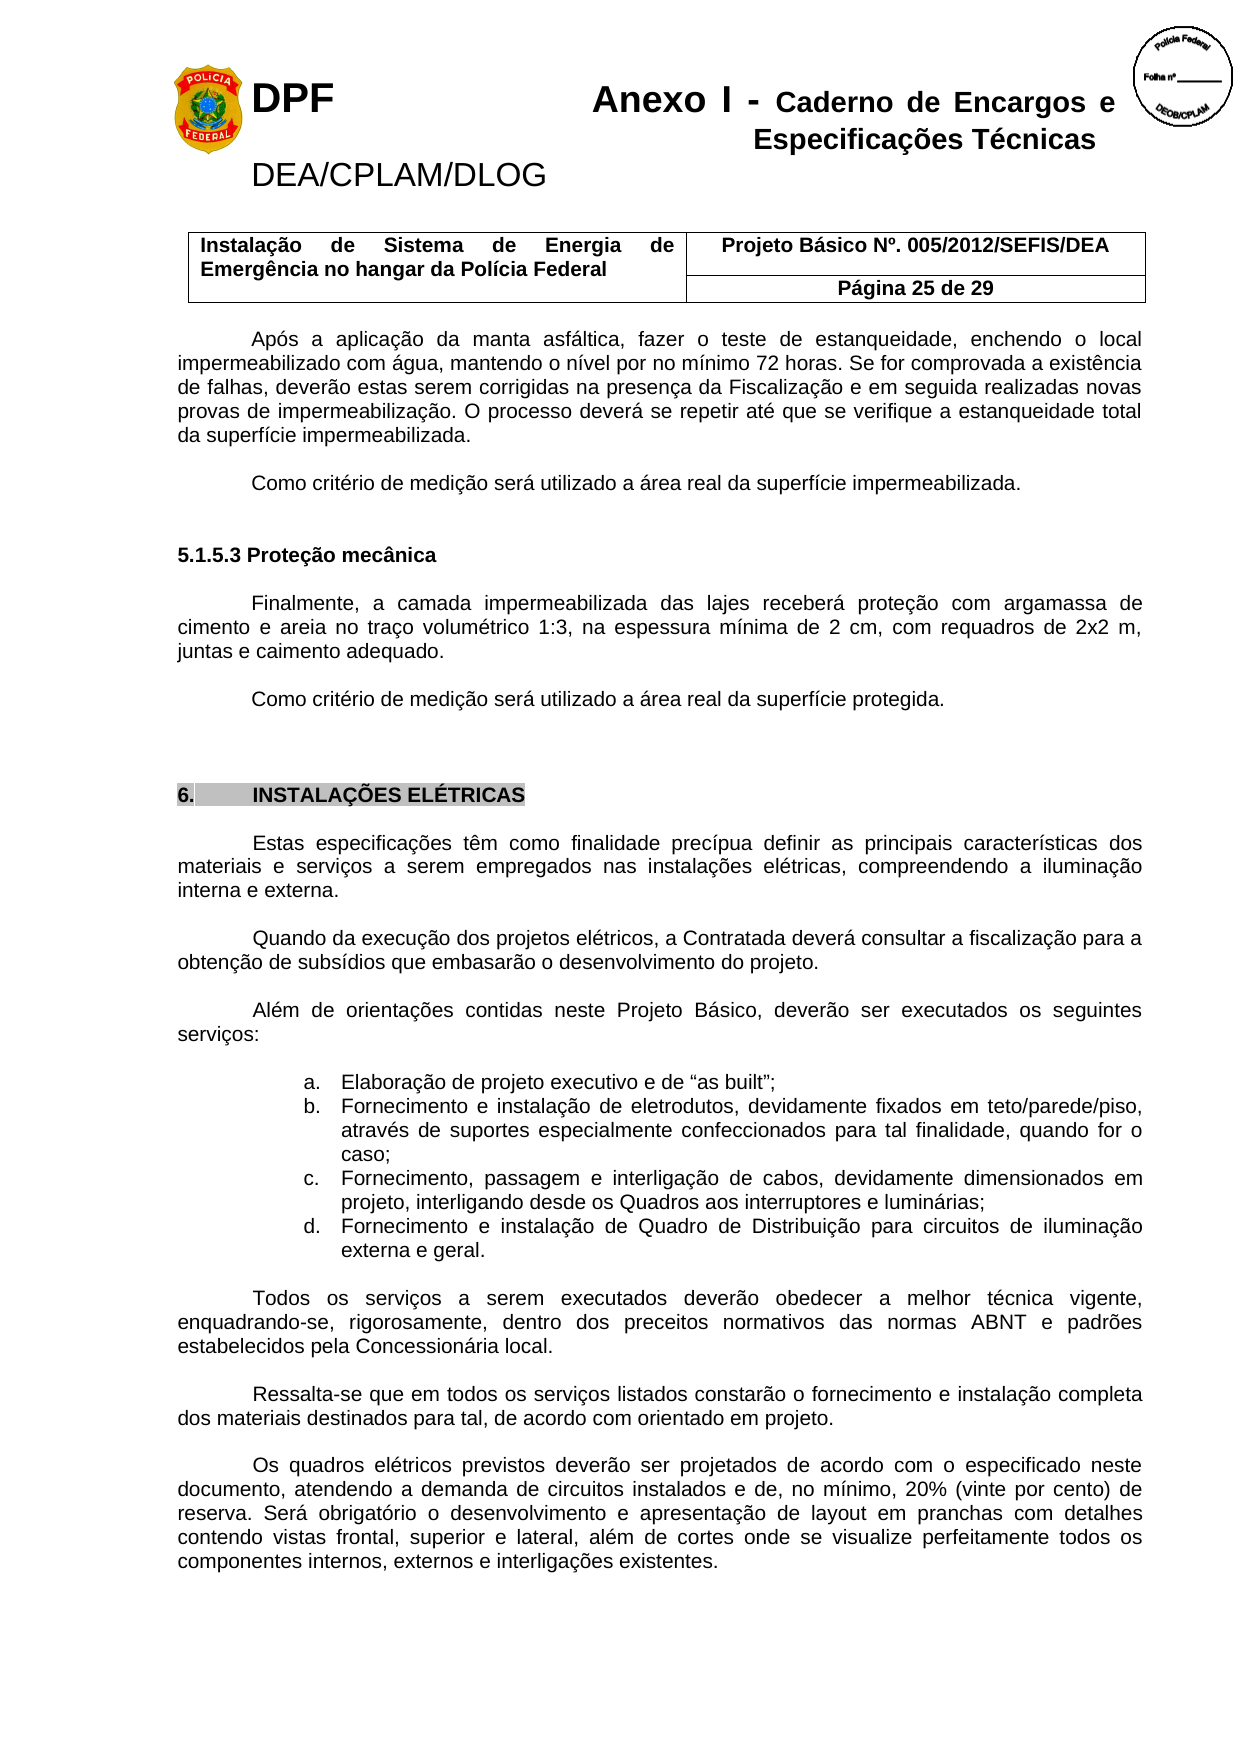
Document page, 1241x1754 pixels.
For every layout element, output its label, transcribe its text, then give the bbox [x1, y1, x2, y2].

text 5.1.5.3 Proteção mecânica [177, 543, 1144, 567]
text Como critério de medição será utilizado a área real da superfície impermeabilizada. [177, 471, 1144, 495]
text Finalmente, a camada impermeabilizada das lajes receberá proteção com argamassa de cimento e areia no traço volumétrico 1:3, na espessura mínima de , com requadros de 2x2 m, juntas e caimento adequado. [177, 591, 1144, 663]
text Após a aplicação da manta asfáltica, fazer o teste de estanqueidade, enchendo o local impermeabilizado com água, mantendo o nível por no mínimo 72 horas. Se for comprovada a existência de falhas, deverão estas serem corrigidas na presença da Fiscalização e em seguida realizadas novas provas de impermeabilização. O processo deverá se repetir até que se verifique a estanqueidade total da superfície impermeabilizada. [177, 327, 1144, 447]
list Fornecimento e instalação de Quadro de Distribuição para circuitos de iluminação externa e geral. [303, 1214, 1144, 1262]
picture [1114, 16, 1241, 155]
text Todos os serviços a serem executados deverão obedecer a melhor técnica vigente, enquadrando-se, rigorosamente, dentro dos preceitos normativos das normas ABNT e padrões estabelecidos pela Concessionária local. [177, 1286, 1144, 1357]
text Estas especificações têm como finalidade precípua definir as principais características dos materiais e serviços a serem empregados nas instalações elétricas, compreendendo a iluminação interna e externa. [177, 830, 1144, 902]
text Como critério de medição será utilizado a área real da superfície protegida. [177, 687, 1144, 711]
text Além de orientações contidas neste Projeto Básico, deverão ser executados os seguintes serviços: [177, 998, 1144, 1046]
text Os quadros elétricos previstos deverão ser projetados de acordo com o especificado neste documento, atendendo a demanda de circuitos instalados e de, no mínimo, 20% (vinte por cento) de reserva. Será obrigatório o desenvolvimento e apresentação de layout em pranchas com detalhes contendo vistas frontal, superior e lateral, além de cortes onde se visualize perfeitamente todos os componentes internos, externos e interligações existentes. [177, 1453, 1144, 1573]
text Ressalta-se que em todos os serviços listados constarão o fornecimento e instalação completa dos materiais destinados para tal, de acordo com orientado em projeto. [177, 1381, 1144, 1429]
list Fornecimento e instalação de eletrodutos, devidamente fixados em teto/parede/piso, através de suportes especialmente confeccionados para tal finalidade, quando for o caso; [303, 1094, 1144, 1166]
text Quando da execução dos projetos elétricos, a Contratada deverá consultar a fiscalização para a obtenção de subsídios que embasarão o desenvolvimento do projeto. [177, 926, 1144, 974]
list Elaboração de projeto executivo e de “as built”; [303, 1070, 1144, 1094]
list INSTALAÇÕES ELÉTRICAS [177, 782, 1144, 806]
list Fornecimento, passagem e interligação de cabos, devidamente dimensionados em projeto, interligando desde os Quadros aos interruptores e luminárias; [303, 1166, 1144, 1214]
